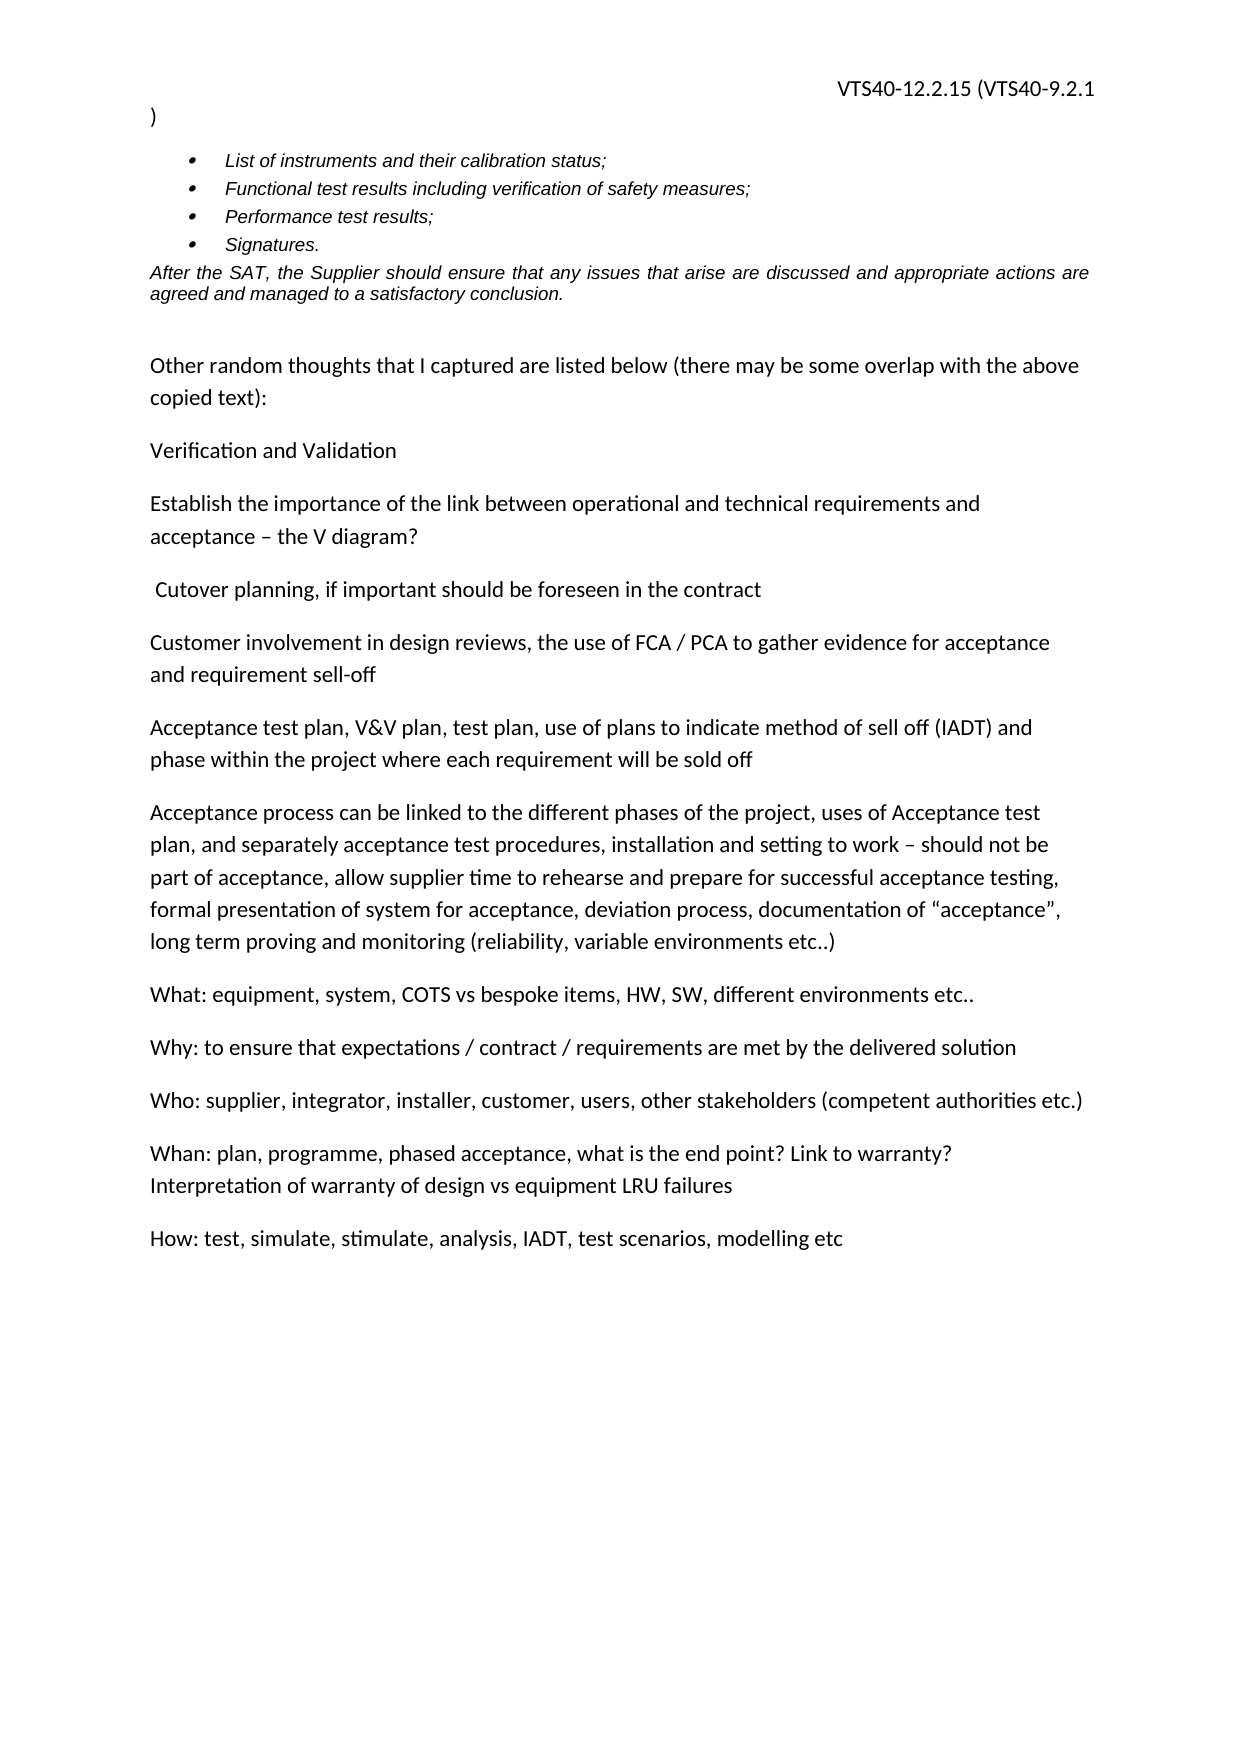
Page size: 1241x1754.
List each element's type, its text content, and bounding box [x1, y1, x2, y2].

text Whan: plan, programme, phased acceptance, what is the end point? Link to warranty? Interpretation of warranty of design vs equipment LRU failures [150, 1139, 1090, 1199]
text Cutover planning, if important should be foreseen in the contract [150, 575, 1090, 603]
text How: test, simulate, stimulate, analysis, IADT, test scenarios, modelling etc [150, 1224, 1090, 1252]
text Why: to ensure that expectations / contract / requirements are met by the delivered solution [150, 1033, 1090, 1061]
text Functional test results including verification of safety measures; [187, 178, 1090, 199]
text Acceptance process can be linked to the different phases of the project, uses of Acceptance test plan, and separately acceptance test procedures, installation and setting to work – should not be part of acceptance, allow supplier time to rehearse and prepare for successful acceptance testing, formal presentation of system for acceptance, deviation process, documentation of “acceptance”, long term proving and monitoring (reliability, variable environments etc..) [150, 798, 1090, 955]
text Who: supplier, integrator, installer, customer, users, other stakeholders (competent authorities etc.) [150, 1086, 1090, 1114]
text What: equipment, system, COTS vs bespoke items, HW, SW, different environments etc.. [150, 980, 1090, 1008]
text Acceptance test plan, V&V plan, test plan, use of plans to indicate method of sell off (IADT) and phase within the project where each requirement will be sold off [150, 713, 1090, 773]
text After the SAT, the Supplier should ensure that any issues that arise are discussed and appropriate actions are agreed and managed to a satisfactory conclusion. [150, 262, 1090, 305]
text Performance test results; [187, 206, 1090, 227]
text Customer involvement in design reviews, the use of FCA / PCA to gather evidence for acceptance and requirement sell-off [150, 628, 1090, 688]
text Establish the importance of the link between operational and technical requirements and acceptance – the V diagram? [150, 489, 1090, 550]
text Signatures. [187, 234, 1090, 255]
text Verification and Validation [150, 437, 1090, 464]
text List of instruments and their calibration status; [187, 150, 1090, 172]
text Other random thoughts that I captured are listed below (there may be some overlap with the above copied text): [150, 351, 1090, 412]
